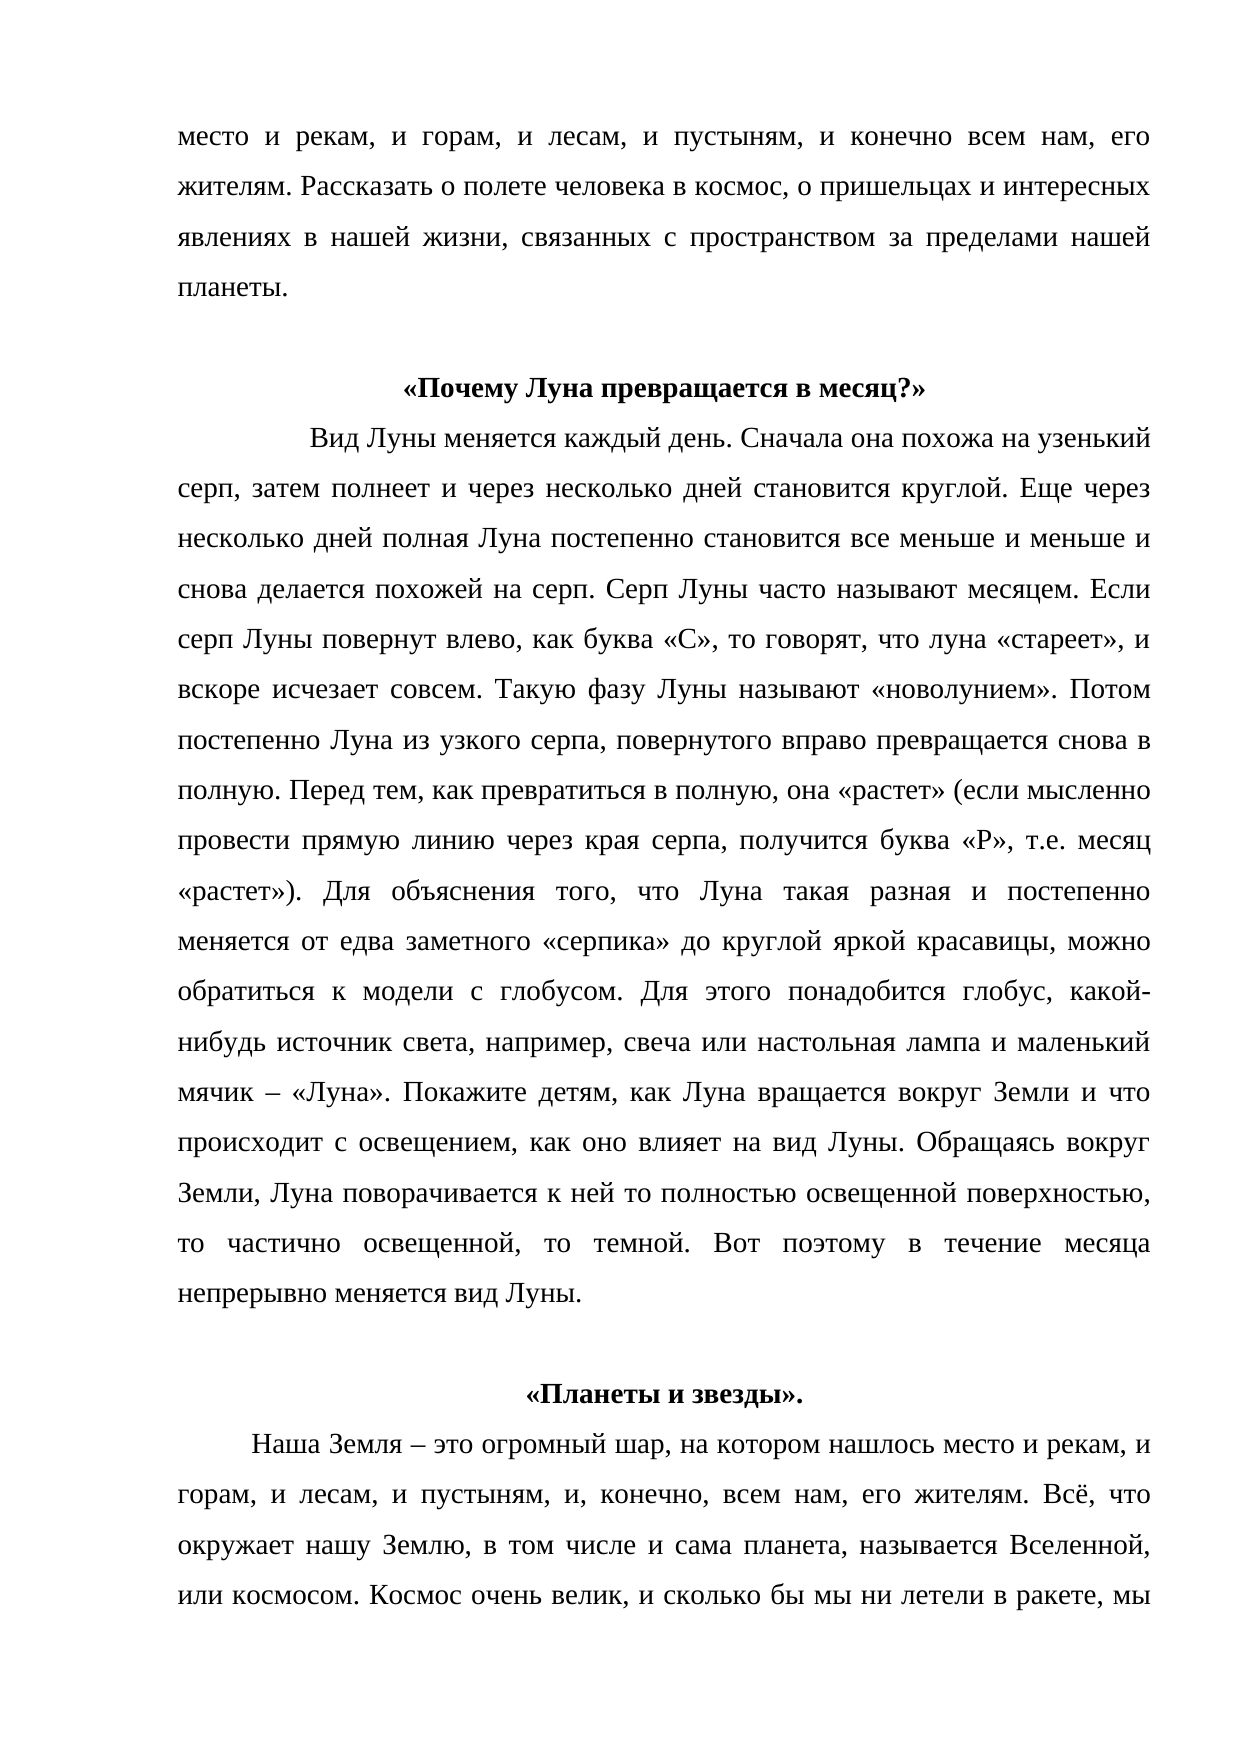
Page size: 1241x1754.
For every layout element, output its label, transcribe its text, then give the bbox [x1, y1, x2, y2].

text «Планеты и звезды». [177, 1376, 1152, 1409]
text «Почему Луна превращается в месяц?» [177, 370, 1152, 403]
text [177, 118, 1152, 303]
text Вид Луны меняется каждый день. Сначала она похожа на узенький серп, затем полнеет и через несколько дней становится круглой. Еще через несколько дней полная Луна постепенно становится все меньше и меньше и снова делается похожей на серп. Серп Луны часто называют месяцем. Если серп Луны повернут влево, как буква «С», то говорят, что луна «стареет», и вскоре исчезает совсем. Такую фазу Луны называют «новолунием». Потом постепенно Луна из узкого серпа, повернутого вправо превращается снова в полную. Перед тем, как превратиться в полную, она «растет» (если мысленно провести прямую линию через края серпа, получится буква «Р», т.е. месяц «растет»). Для объяснения того, что Луна такая разная и постепенно меняется от едва заметного «серпика» до круглой яркой красавицы, можно обратиться к модели с глобусом. Для этого понадобится глобус, какой-нибудь источник света, например, свеча или настольная лампа и маленький мячик – «Луна». Покажите детям, как Луна вращается вокруг Земли и что происходит с освещением, как оно влияет на вид Луны. Обращаясь вокруг Земли, Луна поворачивается к ней то полностью освещенной поверхностью, то частично освещенной, то темной. Вот поэтому в течение месяца непрерывно меняется вид Луны. [177, 420, 1152, 1309]
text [177, 1426, 1152, 1611]
